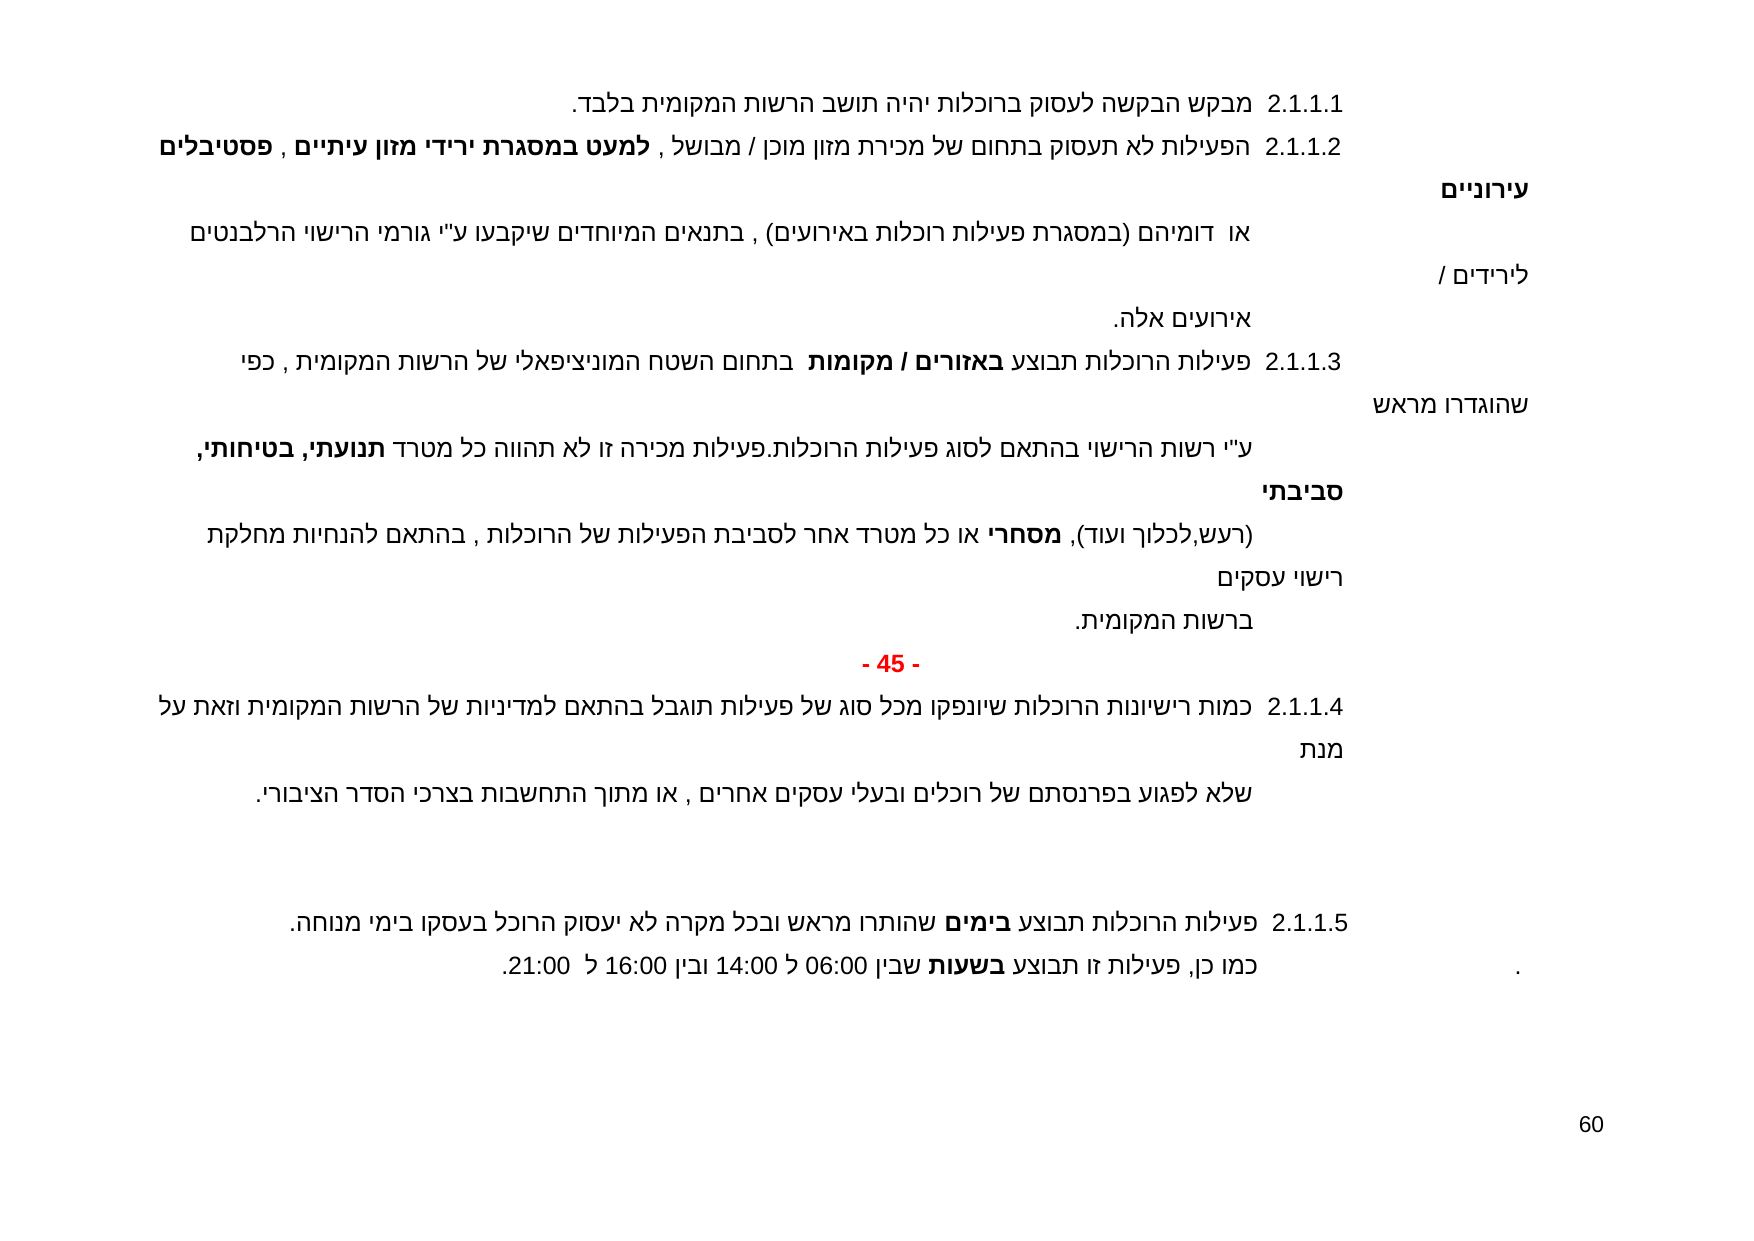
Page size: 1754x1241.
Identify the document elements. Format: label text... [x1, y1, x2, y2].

text ברשות המקומית. [150, 606, 1344, 635]
text . כמו כן, פעילות זו תבוצע בשעות שבין 06:00 ל 14:00 ובין 16:00 ל 21:00. [150, 951, 1529, 980]
text שלא לפגוע בפרנסתם של רוכלים ובעלי עסקים אחרים , או מתוך התחשבות בצרכי הסדר הציבורי. [150, 779, 1344, 807]
text ע"י רשות הרישוי בהתאם לסוג פעילות הרוכלות.פעילות מכירה זו לא תהווה כל מטרד תנועתי, בטיחותי,סביבתי [150, 434, 1344, 506]
text - 45 - [150, 649, 1344, 678]
text אירועים אלה. [150, 304, 1529, 333]
text 2.1.1.3 פעילות הרוכלות תבוצע באזורים / מקומות בתחום השטח המוניציפאלי של הרשות המקומית , כפי שהוגדרו מראש [150, 347, 1529, 419]
text 2.1.1.1 מבקש הבקשה לעסוק ברוכלות יהיה תושב הרשות המקומית בלבד. [150, 89, 1344, 117]
text 2.1.1.2 הפעילות לא תעסוק בתחום של מכירת מזון מוכן / מבושל , למעט במסגרת ירידי מזון עיתיים , פסטיבלים עירוניים [150, 132, 1529, 204]
text או דומיהם (במסגרת פעילות רוכלות באירועים) , בתנאים המיוחדים שיקבעו ע"י גורמי הרישוי הרלבנטים לירידים / [150, 218, 1529, 290]
text 2.1.1.5 פעילות הרוכלות תבוצע בימים שהותרו מראש ובכל מקרה לא יעסוק הרוכל בעסקו בימי מנוחה. [150, 908, 1529, 937]
text (רעש,לכלוך ועוד), מסחרי או כל מטרד אחר לסביבת הפעילות של הרוכלות , בהתאם להנחיות מחלקת רישוי עסקים [150, 520, 1344, 592]
text 2.1.1.4 כמות רישיונות הרוכלות שיונפקו מכל סוג של פעילות תוגבל בהתאם למדיניות של הרשות המקומית וזאת על מנת [150, 692, 1344, 764]
